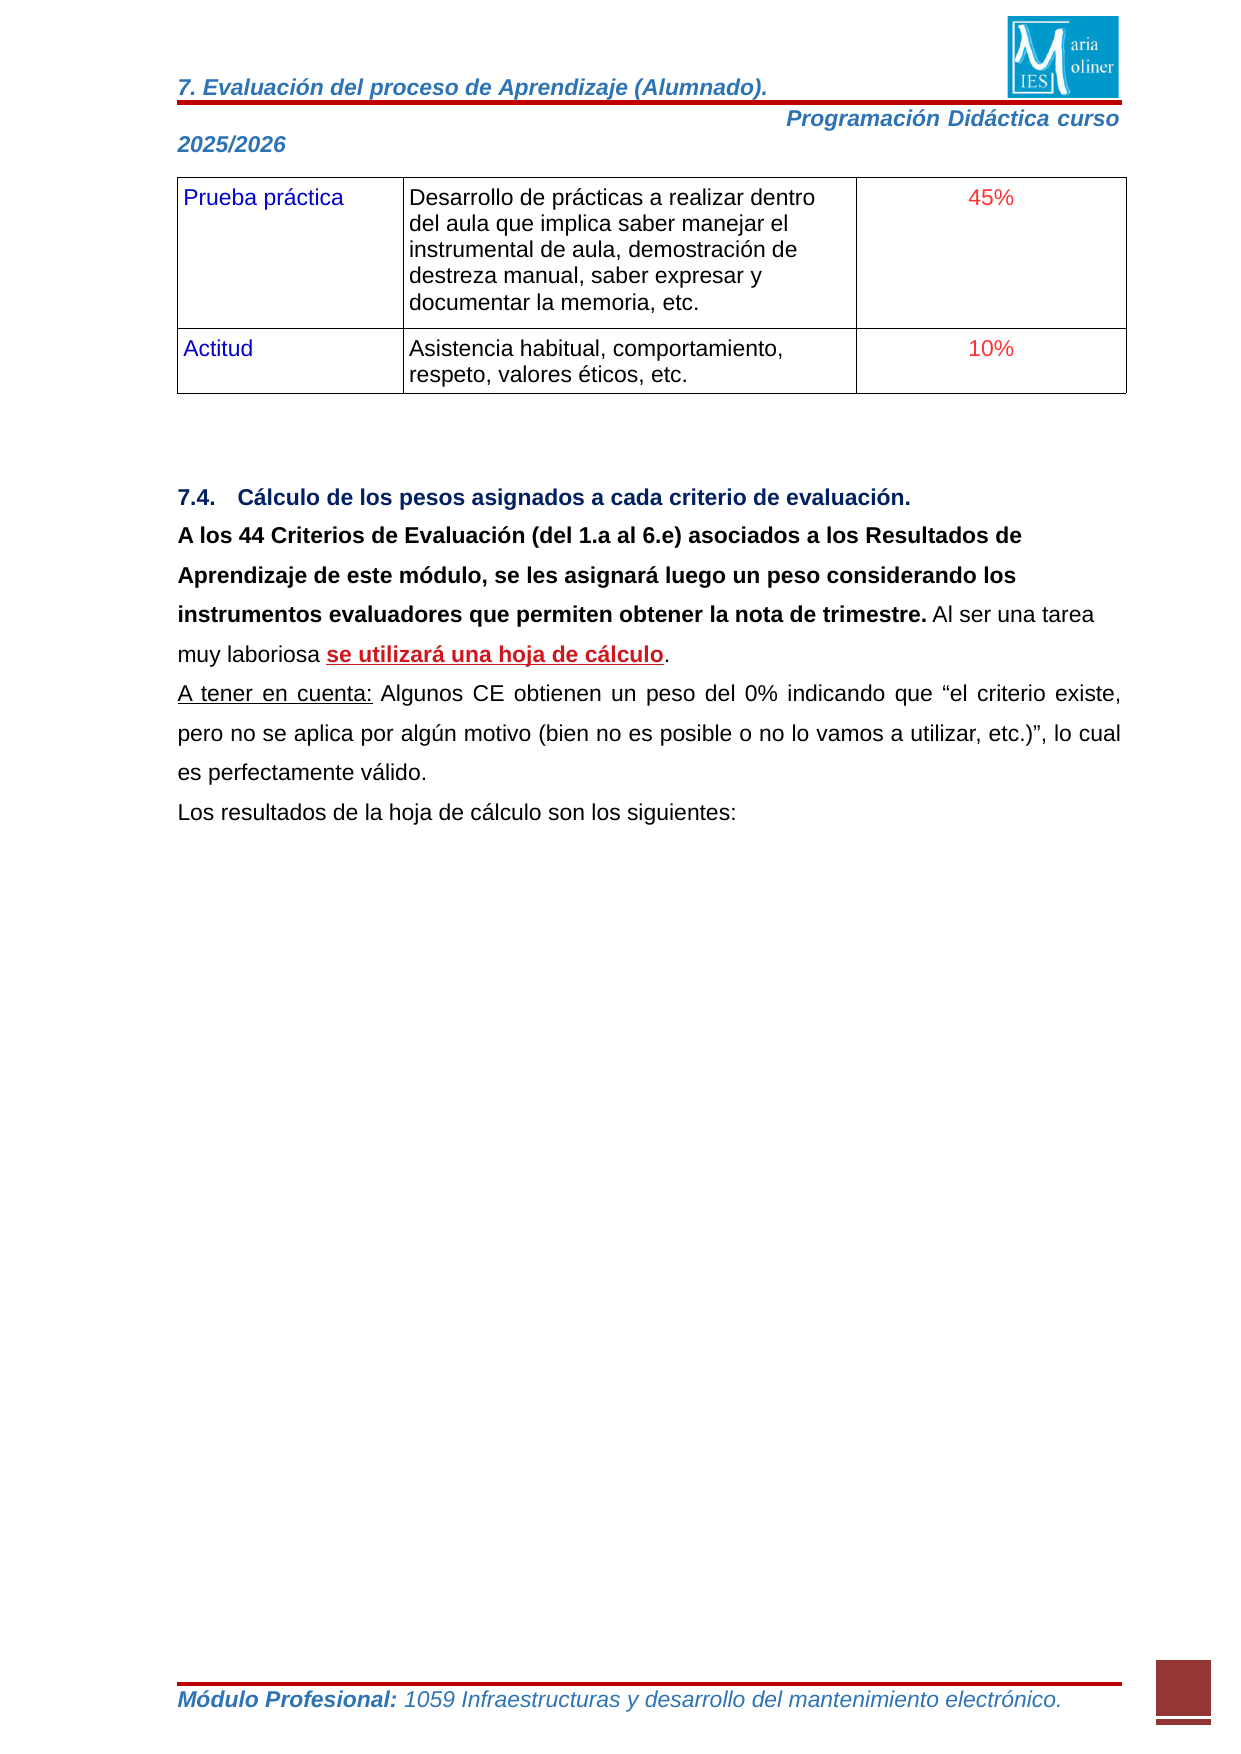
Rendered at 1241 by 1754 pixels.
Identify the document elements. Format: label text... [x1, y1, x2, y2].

picture [1072, 42, 1078, 49]
picture [1087, 43, 1097, 50]
table_cell 45% [857, 178, 1126, 328]
picture [1013, 22, 1070, 95]
text A los 44 Criterios de Evaluación (del 1.a al 6.e) asociados a los Resultados de Aprendizaje de este módulo, se les asignará luego un peso considerando los instrumentos evaluadores que permiten obtener la nota de trimestre. Al ser una tarea muy laboriosa se utilizará una hoja de cálculo. [177, 522, 1122, 667]
picture [1092, 65, 1098, 72]
table_cell Desarrollo de prácticas a realizar dentro del aula que implica saber manejar el instrumental de aula, demostración de destreza manual, saber expresar y documentar la memoria, etc. [404, 178, 856, 328]
text Los resultados de la hoja de cálculo son los siguientes: [177, 799, 1122, 825]
table_cell Prueba práctica [178, 178, 403, 328]
table_cell Actitud [178, 329, 403, 393]
text A tener en cuenta: Algunos CE obtienen un peso del 0% indicando que “el criterio existe, pero no se aplica por algún motivo (bien no es posible o no lo vamos a utilizar, etc.)”, lo cual es perfectamente válido. [177, 680, 1122, 786]
table_cell 10% [857, 329, 1126, 393]
subtitle Cálculo de los pesos asignados a cada criterio de evaluación. [177, 484, 1122, 510]
table_cell Asistencia habitual, comportamiento, respeto, valores éticos, etc. [404, 329, 856, 393]
